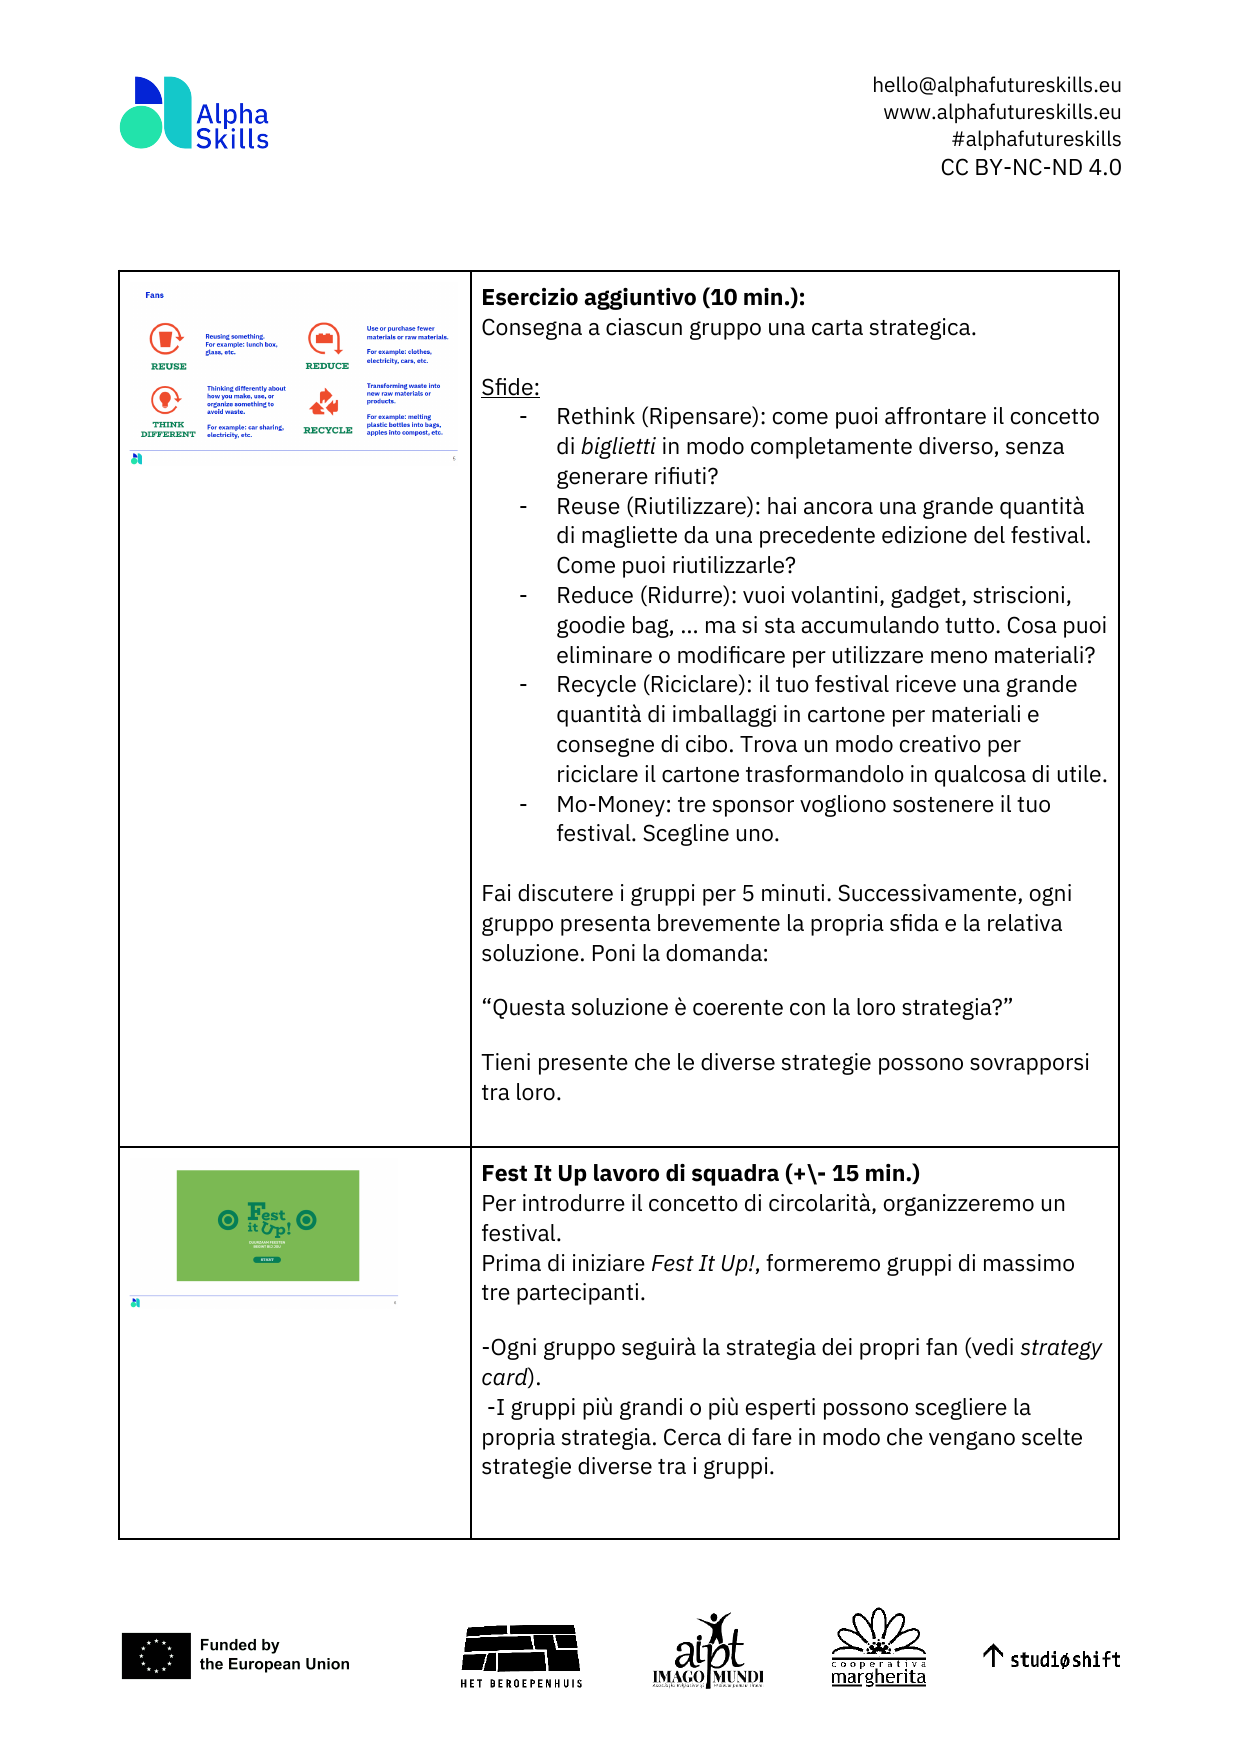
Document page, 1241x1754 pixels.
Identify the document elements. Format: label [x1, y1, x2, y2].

picture [981, 1641, 1122, 1671]
picture [116, 74, 273, 151]
picture [652, 1612, 764, 1689]
picture [438, 1597, 604, 1714]
picture [129, 282, 458, 466]
picture [129, 1158, 399, 1309]
picture [118, 1629, 359, 1683]
picture [826, 1603, 931, 1691]
